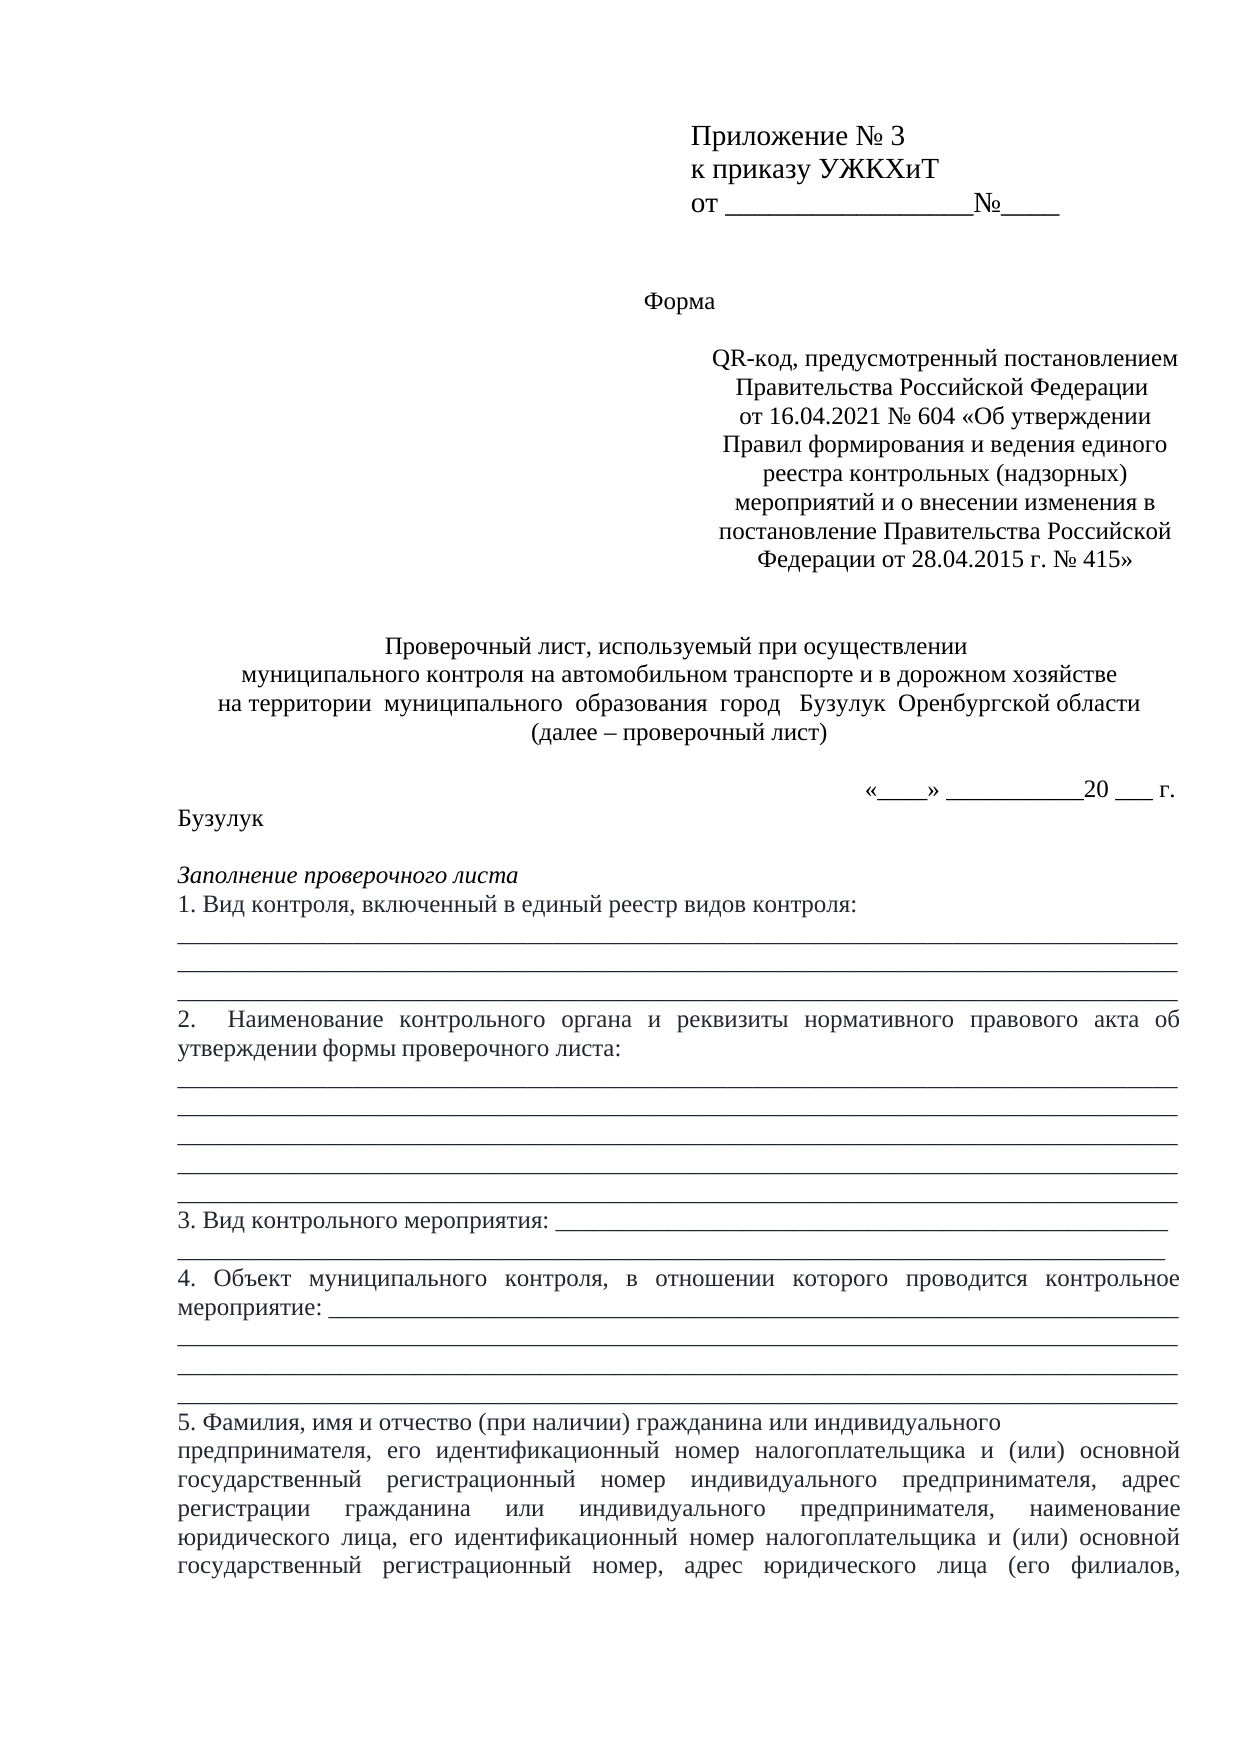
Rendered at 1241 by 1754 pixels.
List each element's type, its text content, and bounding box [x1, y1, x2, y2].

text ________________________________________________________________________________________________________________________________________________________________ [177, 1148, 1181, 1205]
text (далее – проверочный лист) [177, 717, 1181, 746]
text 1. Вид контроля, включенный в единый реестр видов контроля: [177, 889, 1181, 918]
text ________________________________________________________________________________________________________________________________________________________________ [177, 1090, 1181, 1148]
text 2. Наименование контрольного органа и реквизиты нормативного правового акта об утверждении формы проверочного листа: ________________________________________________________________________________ [177, 1004, 1181, 1090]
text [177, 1435, 1181, 1579]
text 3. Вид контрольного мероприятия: _________________________________________________ [177, 1205, 1181, 1234]
text Форма [177, 286, 1181, 314]
text QR-код, предусмотренный постановлением Правительства Российской Федерации от 16.04.2021 № 604 «Об утверждении Правил формирования и ведения единого реестра контрольных (надзорных) мероприятий и о внесении изменения в постановление Правительства Российской Федерации от 28.04.2015 г. № 415» [709, 343, 1181, 573]
text Заполнение проверочного листа [177, 860, 1181, 889]
table_header Приложение № 3 к приказу УЖКХиТ от _________________№____ [679, 118, 1152, 286]
text 5. Фамилия, имя и отчество (при наличии) гражданина или индивидуального [177, 1407, 1181, 1435]
text «____» ___________20 ___ г. Бузулук [177, 774, 1181, 832]
text 4. Объект муниципального контроля, в отношении которого проводится контрольное мероприятие: ____________________________________________________________________ [177, 1263, 1181, 1320]
text Проверочный лист, используемый при осуществлении муниципального контроля на автомобильном транспорте и в дорожном хозяйстве на территории муниципального образования город Бузулук Оренбургской области [177, 631, 1181, 717]
text _______________________________________________________________________________ [177, 1234, 1181, 1263]
